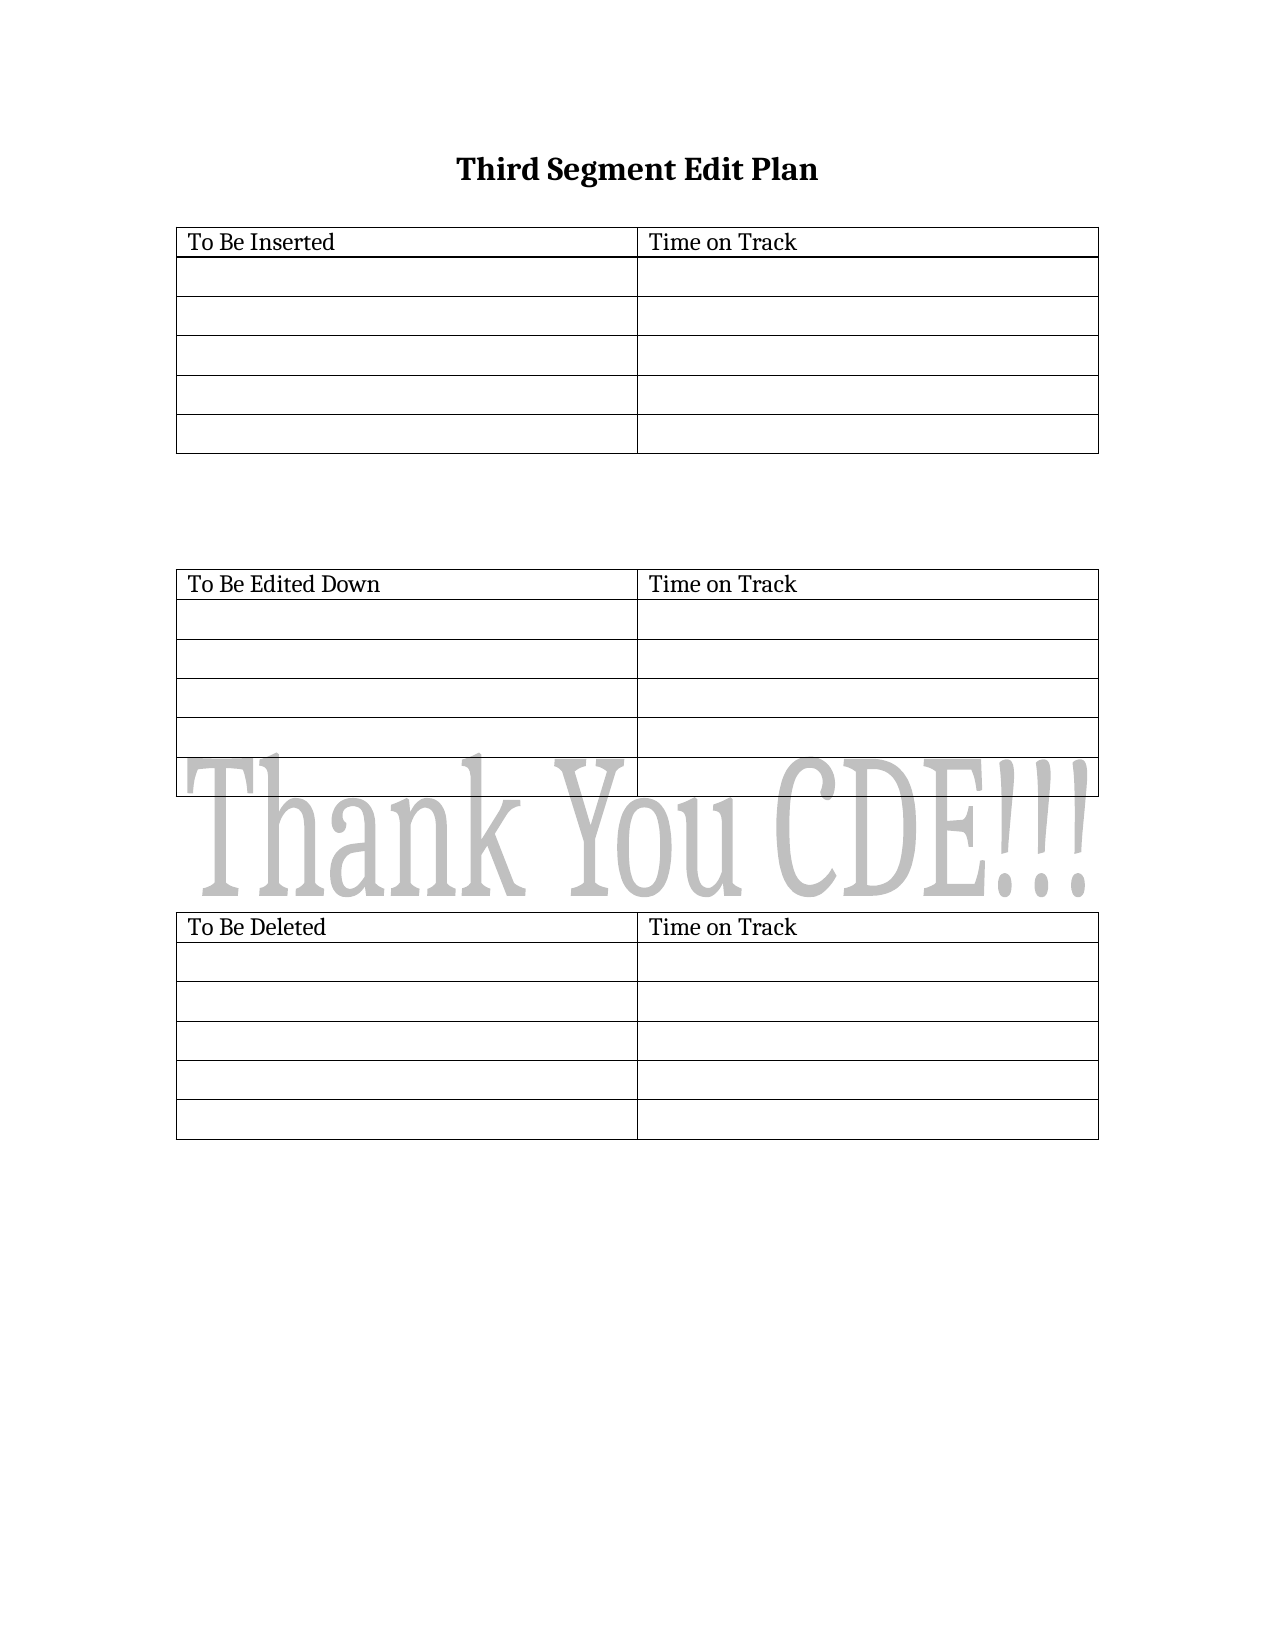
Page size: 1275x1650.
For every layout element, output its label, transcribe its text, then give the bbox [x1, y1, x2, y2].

table_header Time on Track [638, 570, 1098, 599]
table_cell [638, 297, 1098, 335]
table_cell [638, 1022, 1098, 1060]
table_cell [638, 640, 1098, 678]
table_cell [638, 600, 1098, 638]
table_cell [638, 376, 1098, 414]
table_cell [177, 376, 637, 414]
table_cell [177, 982, 637, 1021]
table_header To Be Deleted [177, 913, 637, 942]
table_cell [638, 758, 1098, 796]
table_cell [638, 336, 1098, 374]
table_cell [638, 415, 1098, 453]
table_cell [638, 679, 1098, 717]
table_header Time on Track [638, 228, 1098, 256]
table_cell [177, 943, 637, 981]
text Third Segment Edit Plan [187, 150, 1087, 188]
table_cell [177, 640, 637, 678]
table_cell [177, 415, 637, 453]
table_cell [638, 982, 1098, 1021]
table_header To Be Inserted [177, 228, 637, 256]
table_cell [177, 1061, 637, 1099]
table_cell [638, 718, 1098, 757]
table_cell [177, 679, 637, 717]
table_header To Be Edited Down [177, 570, 637, 599]
table_cell [177, 258, 637, 296]
table_header Time on Track [638, 913, 1098, 942]
table_cell [638, 258, 1098, 296]
table_cell [638, 1061, 1098, 1099]
table_cell [638, 943, 1098, 981]
table_cell [177, 1022, 637, 1060]
table_cell [177, 1100, 637, 1139]
table_cell [177, 336, 637, 374]
table_cell [177, 718, 637, 757]
table_cell [177, 600, 637, 638]
table_cell [177, 297, 637, 335]
table_cell [638, 1100, 1098, 1139]
table_cell [177, 758, 637, 796]
